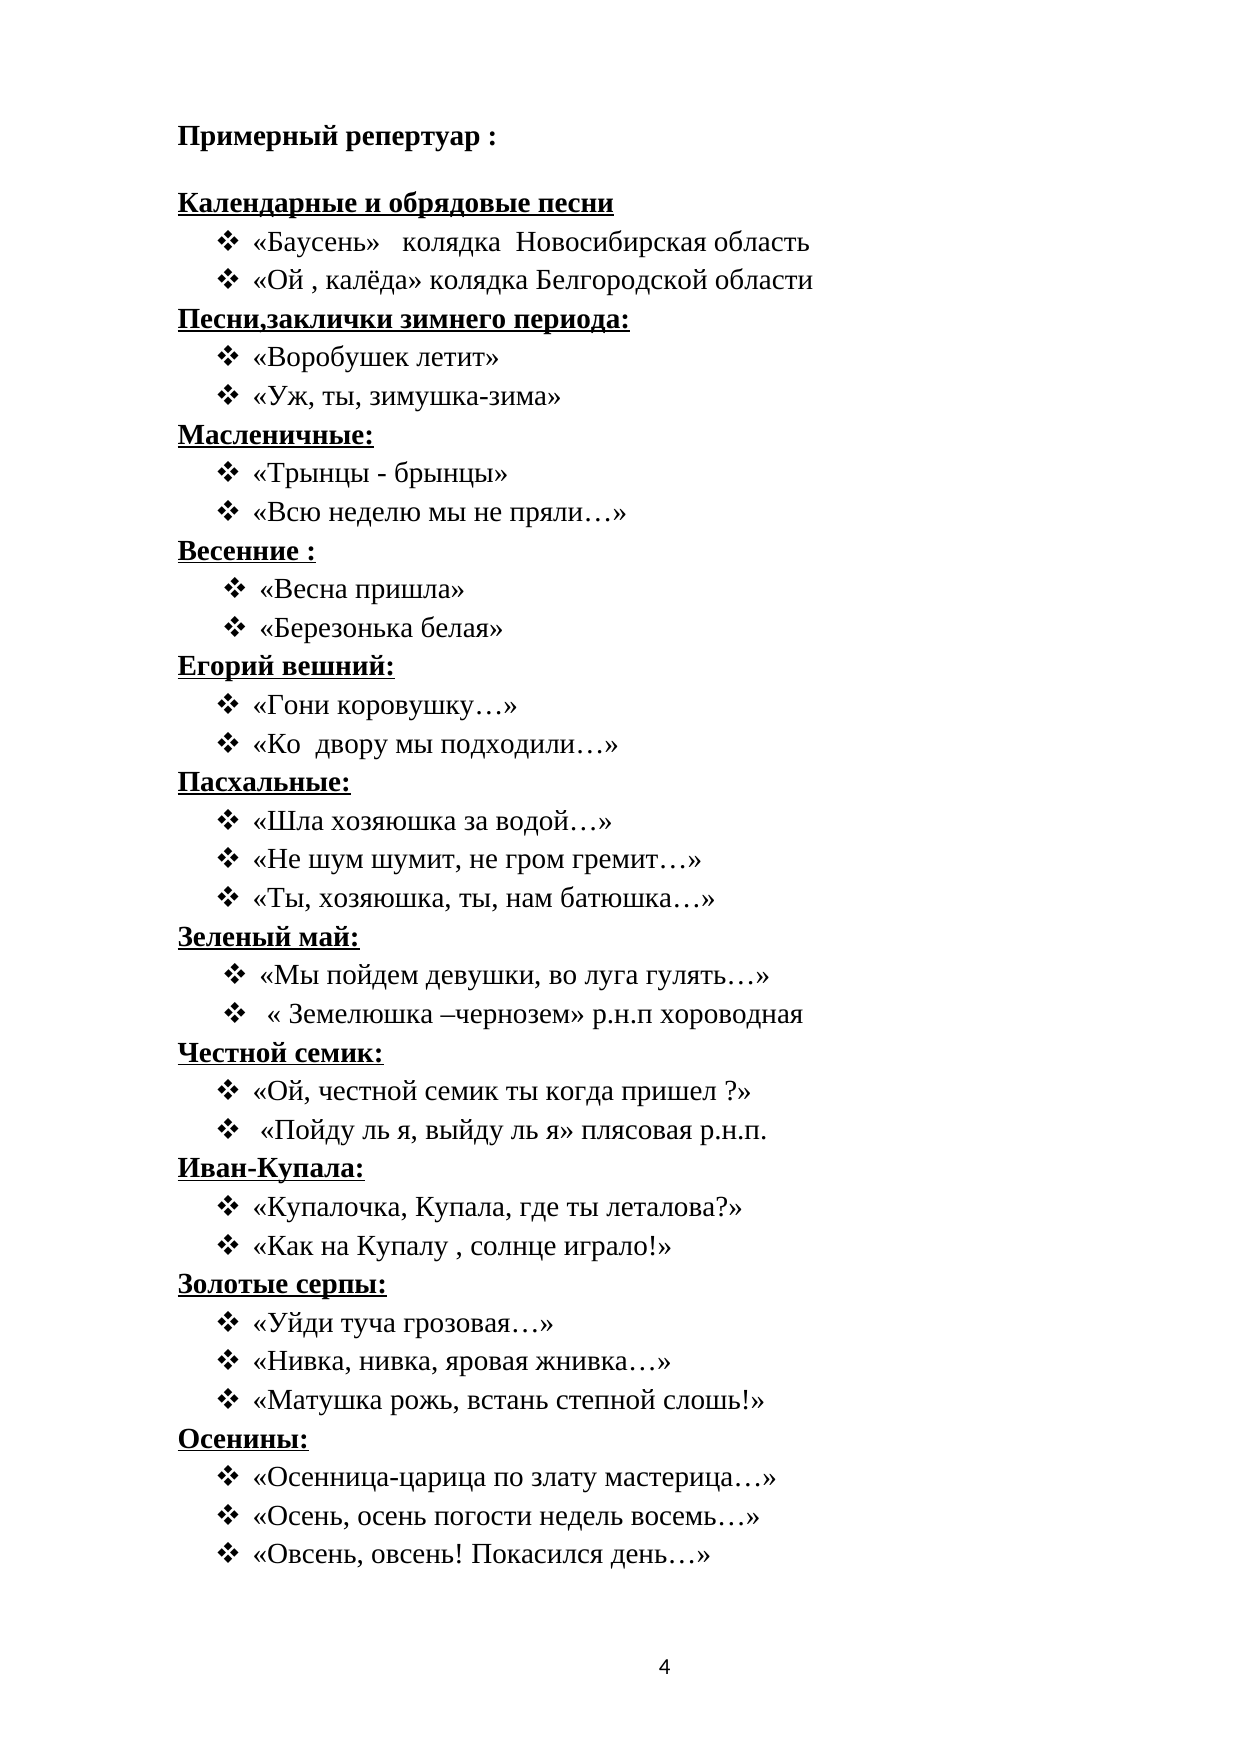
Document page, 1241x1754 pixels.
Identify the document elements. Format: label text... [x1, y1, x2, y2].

list «Как на Купалу , солнце играло!» [215, 1228, 1152, 1261]
list «Гони коровушку…» [215, 687, 1152, 721]
text Песни,заклички зимнего периода: [177, 301, 1152, 334]
list « Земелюшка –чернозем» р.н.п хороводная [222, 996, 1152, 1030]
list «Уж, ты, зимушка-зима» [215, 378, 1152, 412]
list «Мы пойдем девушки, во луга гулять…» [222, 957, 1152, 991]
list «Осень, осень погости недель восемь…» [215, 1498, 1152, 1532]
text Масленичные: [177, 417, 1152, 450]
list «Березонька белая» [222, 610, 1152, 643]
list «Осенница-царица по злату мастерица…» [215, 1459, 1152, 1493]
list «Ты, хозяюшка, ты, нам батюшка…» [215, 880, 1152, 914]
list «Овсень, овсень! Покасился день…» [215, 1537, 1152, 1570]
text Золотые серпы: [177, 1266, 1152, 1300]
list «Трынцы - брынцы» [215, 455, 1152, 489]
text Осенины: [177, 1421, 1152, 1454]
list «Ой, честной семик ты когда пришел ?» [215, 1073, 1152, 1107]
text Честной семик: [177, 1035, 1152, 1068]
list «Баусень» колядка Новосибирская область [215, 224, 1152, 257]
list «Шла хозяюшка за водой…» [215, 803, 1152, 837]
list «Нивка, нивка, яровая жнивка…» [215, 1343, 1152, 1377]
list «Уйди туча грозовая…» [215, 1305, 1152, 1338]
list «Всю неделю мы не пряли…» [215, 494, 1152, 528]
list «Весна пришла» [222, 571, 1152, 605]
text Календарные и обрядовые песни [177, 185, 1152, 219]
list «Не шум шумит, не гром гремит…» [215, 842, 1152, 875]
list «Пойду ль я, выйду ль я» плясовая р.н.п. [215, 1112, 1152, 1146]
text Иван-Купала: [177, 1151, 1152, 1184]
text Зеленый май: [177, 919, 1152, 952]
text Весенние : [177, 533, 1152, 566]
list «Воробушек летит» [215, 339, 1152, 373]
text Примерный репертуар : [177, 118, 1152, 152]
list «Матушка рожь, встань степной слошь!» [215, 1382, 1152, 1416]
list «Ко двору мы подходили…» [215, 726, 1152, 759]
list «Купалочка, Купала, где ты леталова?» [215, 1189, 1152, 1223]
text Егорий вешний: [177, 648, 1152, 682]
text Пасхальные: [177, 764, 1152, 798]
list «Ой , калёда» колядка Белгородской области [215, 262, 1152, 296]
